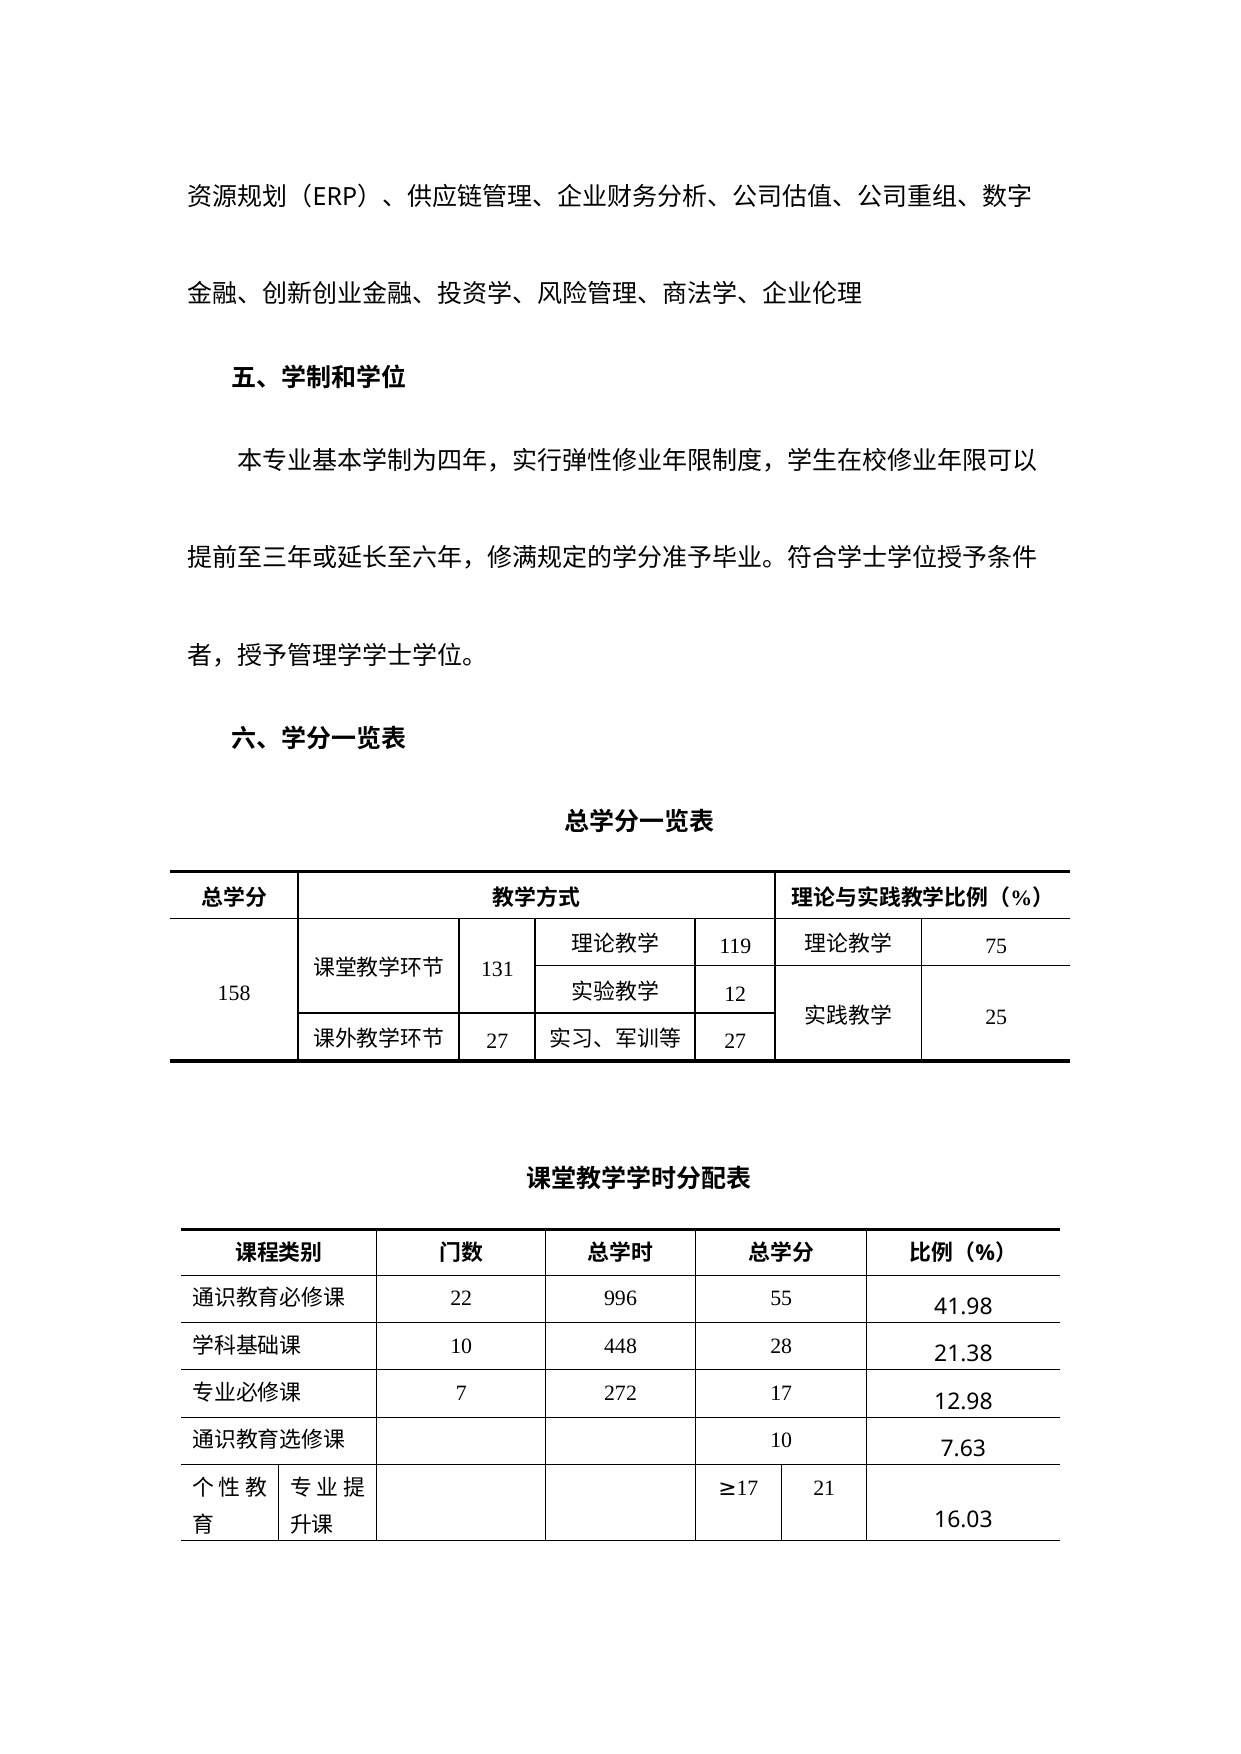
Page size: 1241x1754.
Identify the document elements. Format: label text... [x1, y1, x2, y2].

table_cell 12 [696, 966, 774, 1012]
table_header 教学方式 [299, 873, 774, 917]
table_cell 22 [377, 1276, 545, 1322]
table_cell 16.03 [867, 1465, 1059, 1540]
table_cell 7 [377, 1370, 545, 1417]
table_cell 12.98 [867, 1370, 1059, 1417]
table_cell 10 [696, 1418, 866, 1464]
table_cell 21 [782, 1465, 866, 1540]
list 五、学制和学位 [231, 343, 1053, 408]
table_cell 55 [696, 1276, 866, 1322]
table_cell ≥17 [696, 1465, 781, 1540]
table_cell 专业提升课 [279, 1465, 376, 1540]
table_cell 理论教学 [536, 919, 694, 965]
table_cell 28 [696, 1323, 866, 1369]
table_cell 131 [460, 919, 534, 1012]
list 总学分一览表 [187, 787, 1053, 852]
table_cell 学科基础课 [181, 1323, 376, 1369]
table_cell 119 [696, 919, 774, 965]
table_header 理论与实践教学比例（%） [776, 873, 1070, 917]
text 本专业基本学制为四年，实行弹性修业年限制度，学生在校修业年限可以提前至三年或延长至六年，修满规定的学分准予毕业。符合学士学位授予条件者，授予管理学学士学位。 [187, 426, 1053, 686]
table_cell 17 [696, 1370, 866, 1417]
list 六、学分一览表 [231, 704, 1053, 769]
table_cell [377, 1465, 545, 1540]
table_cell 通识教育选修课 [181, 1418, 376, 1464]
table_cell 25 [922, 966, 1070, 1059]
table_cell 实验教学 [536, 966, 694, 1012]
table_cell [546, 1465, 695, 1540]
table_cell 21.38 [867, 1323, 1059, 1369]
table_header 总学分 [696, 1231, 866, 1275]
table_cell 27 [460, 1014, 534, 1059]
table_cell 158 [170, 919, 297, 1059]
table_cell 7.63 [867, 1418, 1059, 1464]
table_cell 75 [922, 919, 1070, 965]
table_header 总学分 [170, 873, 297, 917]
table_cell [546, 1418, 695, 1464]
table_cell 10 [377, 1323, 545, 1369]
table_cell 通识教育必修课 [181, 1276, 376, 1322]
table_cell 448 [546, 1323, 695, 1369]
table_cell 理论教学 [776, 919, 921, 965]
list 课堂教学学时分配表 [187, 1144, 1053, 1209]
table_header 课程类别 [181, 1231, 376, 1275]
table_cell 个性教育 [181, 1465, 278, 1540]
table_cell 272 [546, 1370, 695, 1417]
table_cell 实习、军训等 [536, 1014, 694, 1059]
table_cell 27 [696, 1014, 774, 1059]
table_header 比例（%） [867, 1231, 1059, 1275]
table_cell 课外教学环节 [299, 1014, 458, 1059]
table_cell 专业必修课 [181, 1370, 376, 1417]
table_cell 41.98 [867, 1276, 1059, 1322]
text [187, 162, 1053, 324]
table_cell 实践教学 [776, 966, 921, 1059]
table_header 总学时 [546, 1231, 695, 1275]
table_cell 课堂教学环节 [299, 919, 458, 1012]
table_header 门数 [377, 1231, 545, 1275]
table_cell 996 [546, 1276, 695, 1322]
table_cell [377, 1418, 545, 1464]
